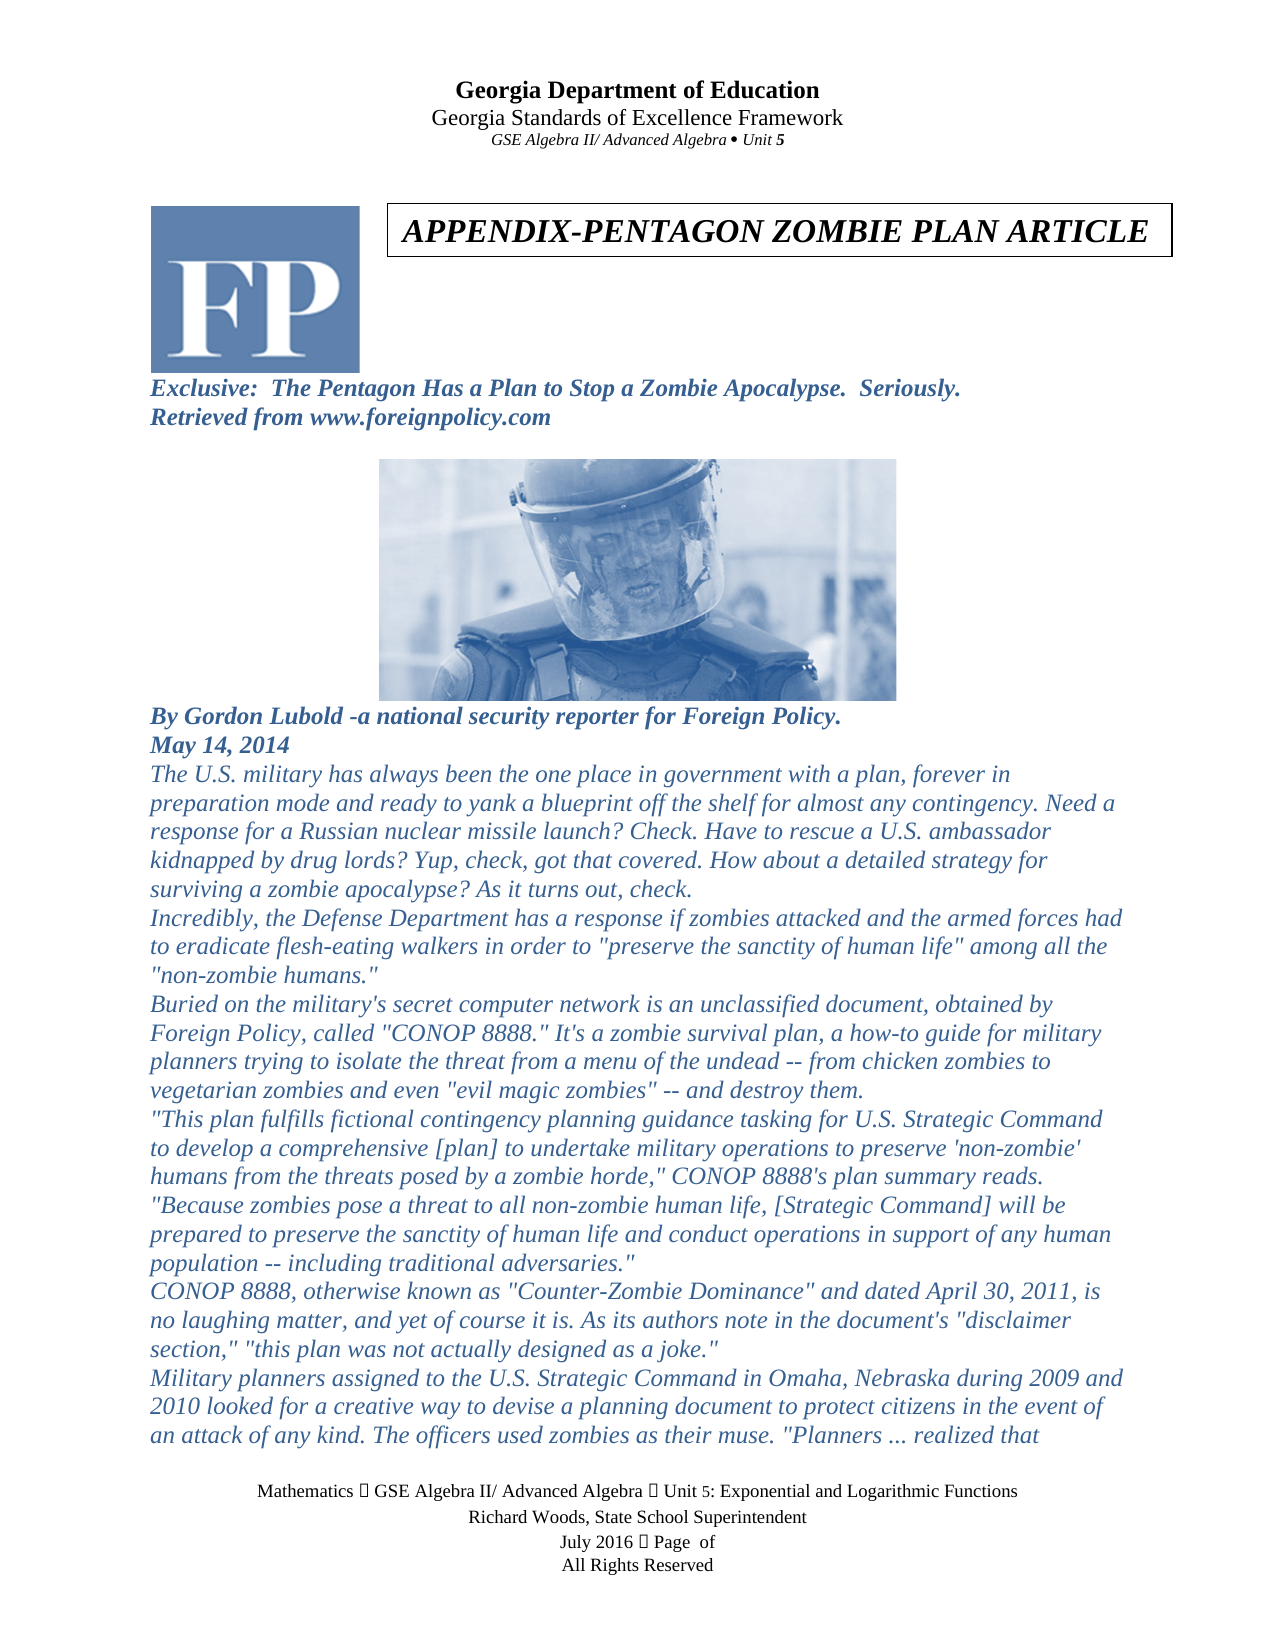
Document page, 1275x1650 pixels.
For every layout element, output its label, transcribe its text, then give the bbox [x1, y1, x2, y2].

picture [378, 459, 897, 701]
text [150, 1363, 1125, 1449]
text Retrieved from www.foreignpolicy.com [150, 402, 1125, 431]
picture [150, 206, 360, 373]
text By Gordon Lubold -a national security reporter for Foreign Policy. [150, 701, 1125, 730]
text The U.S. military has always been the one place in government with a plan, forever in preparation mode and ready to yank a blueprint off the shelf for almost any contingency. Need a response for a Russian nuclear missile launch? Check. Have to rescue a U.S. ambassador kidnapped by drug lords? Yup, check, got that covered. How about a detailed strategy for surviving a zombie apocalypse? As it turns out, check. [150, 759, 1125, 903]
text Incredibly, the Defense Department has a response if zombies attacked and the armed forces had to eradicate flesh-eating walkers in order to "preserve the sanctity of human life" among all the "non-zombie humans." [150, 903, 1125, 989]
text CONOP 8888, otherwise known as "Counter-Zombie Dominance" and dated April 30, 2011, is no laughing matter, and yet of course it is. As its authors note in the document's "disclaimer section," "this plan was not actually designed as a joke." [150, 1276, 1125, 1363]
text "This plan fulfills fictional contingency planning guidance tasking for U.S. Strategic Command to develop a comprehensive [plan] to undertake military operations to preserve 'non-zombie' humans from the threats posed by a zombie horde," CONOP 8888's plan summary reads. "Because zombies pose a threat to all non-zombie human life, [Strategic Command] will be prepared to preserve the sanctity of human life and conduct operations in support of any human population -- including traditional adversaries." [150, 1104, 1125, 1276]
text May 14, 2014 [150, 730, 1125, 759]
text Exclusive: The Pentagon Has a Plan to Stop a Zombie Apocalypse. Seriously. [150, 373, 1125, 402]
text Buried on the military's secret computer network is an unclassified document, obtained by Foreign Policy, called "CONOP 8888." It's a zombie survival plan, a how-to guide for military planners trying to isolate the threat from a menu of the undead -- from chicken zombies to vegetarian zombies and even "evil magic zombies" -- and destroy them. [150, 989, 1125, 1104]
